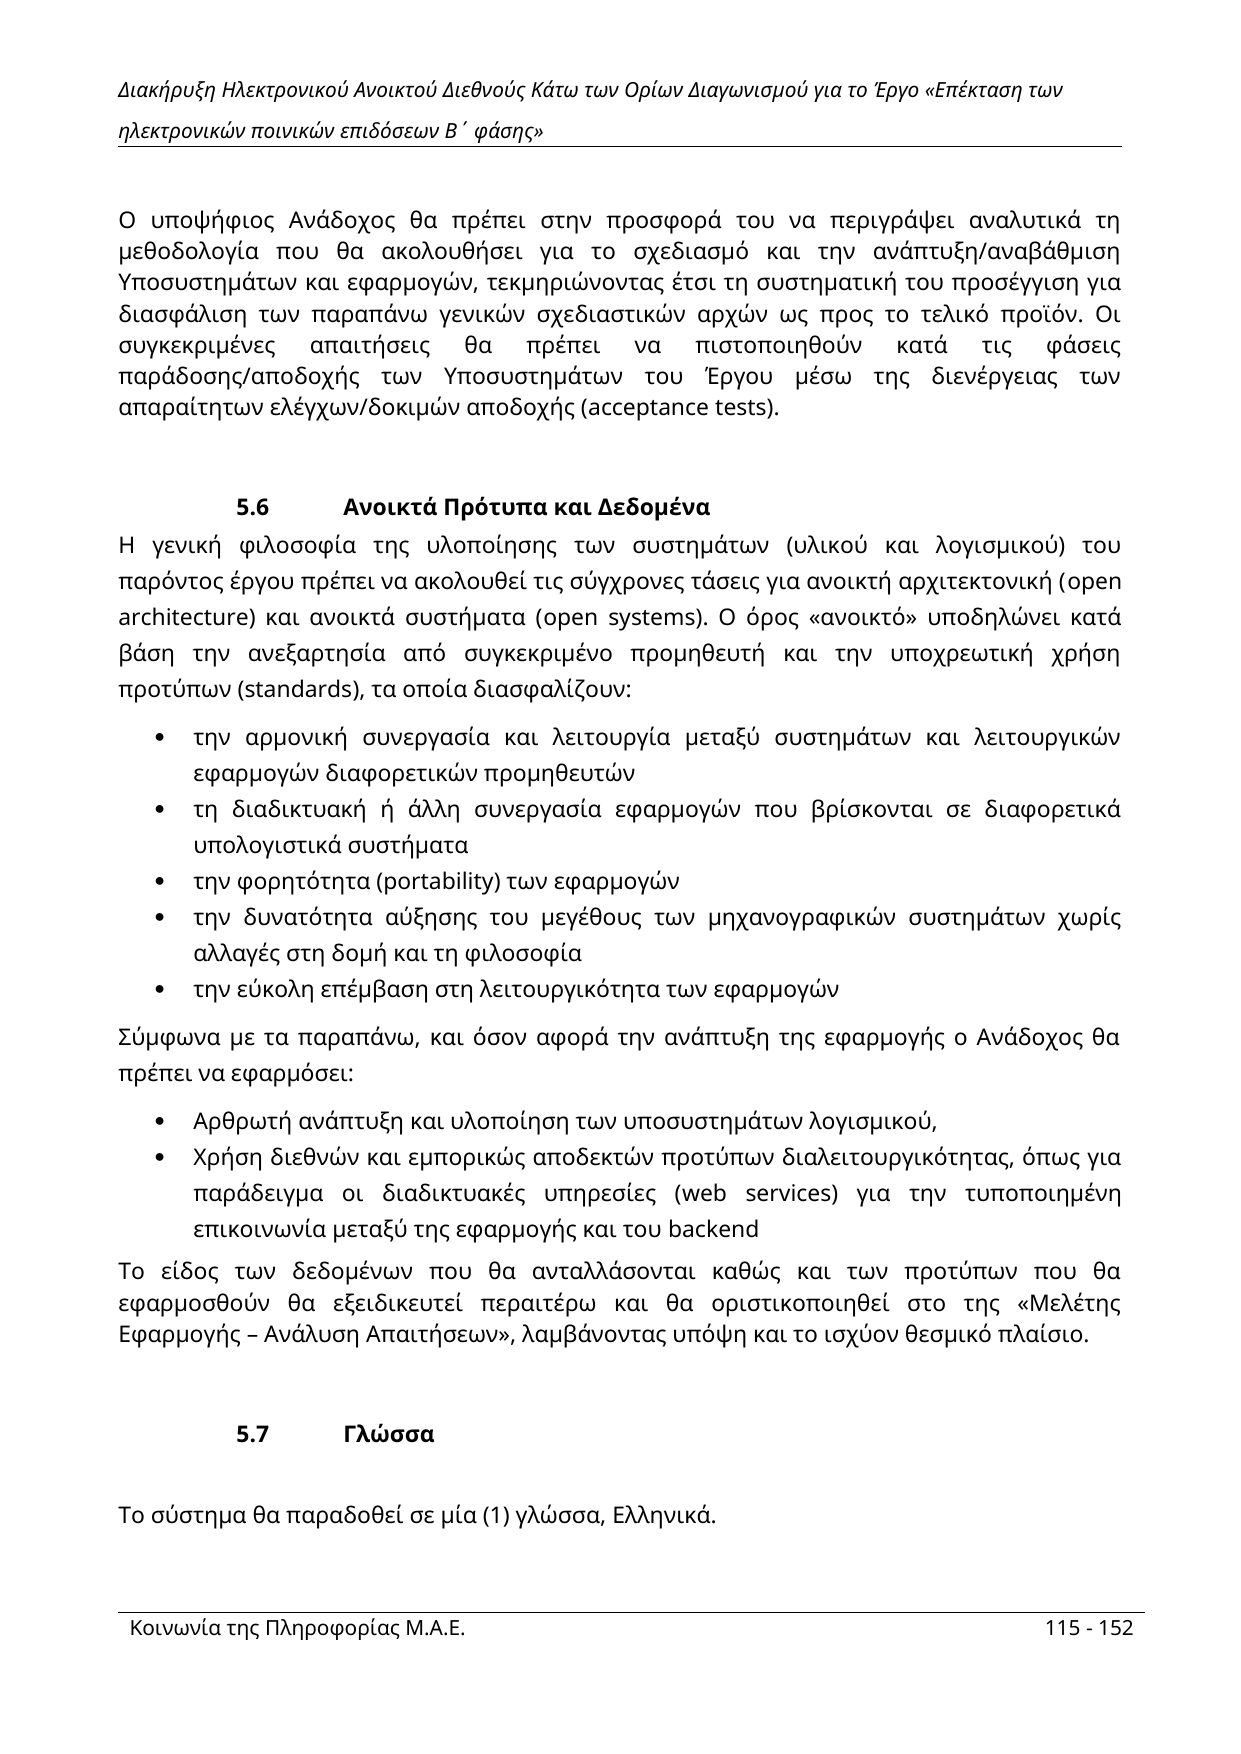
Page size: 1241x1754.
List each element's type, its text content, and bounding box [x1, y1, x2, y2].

list Χρήση διεθνών και εμπορικώς αποδεκτών προτύπων διαλειτουργικότητας, όπως για παράδειγμα οι διαδικτυακές υπηρεσίες (web services) για την τυποποιημένη επικοινωνία μεταξύ της εφαρμογής και του backend [156, 1141, 1122, 1244]
list την αρμονική συνεργασία και λειτουργία μεταξύ συστημάτων και λειτουργικών εφαρμογών διαφορετικών προμηθευτών [156, 721, 1122, 788]
text Σύμφωνα με τα παραπάνω, και όσον αφορά την ανάπτυξη της εφαρμογής ο Ανάδοχος θα πρέπει να εφαρμόσει: [118, 1021, 1122, 1088]
text Το σύστημα θα παραδοθεί σε μία (1) γλώσσα, Ελληνικά. [118, 1499, 1122, 1530]
subtitle Γλώσσα [236, 1418, 1122, 1449]
list την εύκολη επέμβαση στη λειτουργικότητα των εφαρμογών [156, 972, 1122, 1004]
list Αρθρωτή ανάπτυξη και υλοποίηση των υποσυστημάτων λογισμικού, [156, 1105, 1122, 1137]
list τη διαδικτυακή ή άλλη συνεργασία εφαρμογών που βρίσκονται σε διαφορετικά υπολογιστικά συστήματα [156, 793, 1122, 860]
list την φορητότητα (portability) των εφαρμογών [156, 865, 1122, 896]
subtitle Ανοικτά Πρότυπα και Δεδομένα [236, 491, 1122, 522]
text Η γενική φιλοσοφία της υλοποίησης των συστημάτων (υλικού και λογισμικού) του παρόντος έργου πρέπει να ακολουθεί τις σύγχρονες τάσεις για ανοικτή αρχιτεκτονική (open architecture) και ανοικτά συστήματα (open systems). Ο όρος «ανοικτό» υποδηλώνει κατά βάση την ανεξαρτησία από συγκεκριμένο προμηθευτή και την υποχρεωτική χρήση προτύπων (standards), τα οποία διασφαλίζουν: [118, 529, 1122, 704]
text Το είδος των δεδομένων που θα ανταλλάσονται καθώς και των προτύπων που θα εφαρμοσθούν θα εξειδικευτεί περαιτέρω και θα οριστικοποιηθεί στο της «Μελέτης Εφαρμογής – Ανάλυση Απαιτήσεων», λαμβάνοντας υπόψη και το ισχύον θεσμικό πλαίσιο. [118, 1255, 1122, 1349]
text Ο υποψήφιος Ανάδοχος θα πρέπει στην προσφορά του να περιγράψει αναλυτικά τη μεθοδολογία που θα ακολουθήσει για το σχεδιασμό και την ανάπτυξη/αναβάθμιση Υποσυστημάτων και εφαρμογών, τεκμηριώνοντας έτσι τη συστηματική του προσέγγιση για διασφάλιση των παραπάνω γενικών σχεδιαστικών αρχών ως προς το τελικό προϊόν. Οι συγκεκριμένες απαιτήσεις θα πρέπει να πιστοποιηθούν κατά τις φάσεις παράδοσης/αποδοχής των Υποσυστημάτων του Έργου μέσω της διενέργειας των απαραίτητων ελέγχων/δοκιμών αποδοχής (acceptance tests). [118, 204, 1122, 422]
list την δυνατότητα αύξησης του μεγέθους των μηχανογραφικών συστημάτων χωρίς αλλαγές στη δομή και τη φιλοσοφία [156, 901, 1122, 968]
